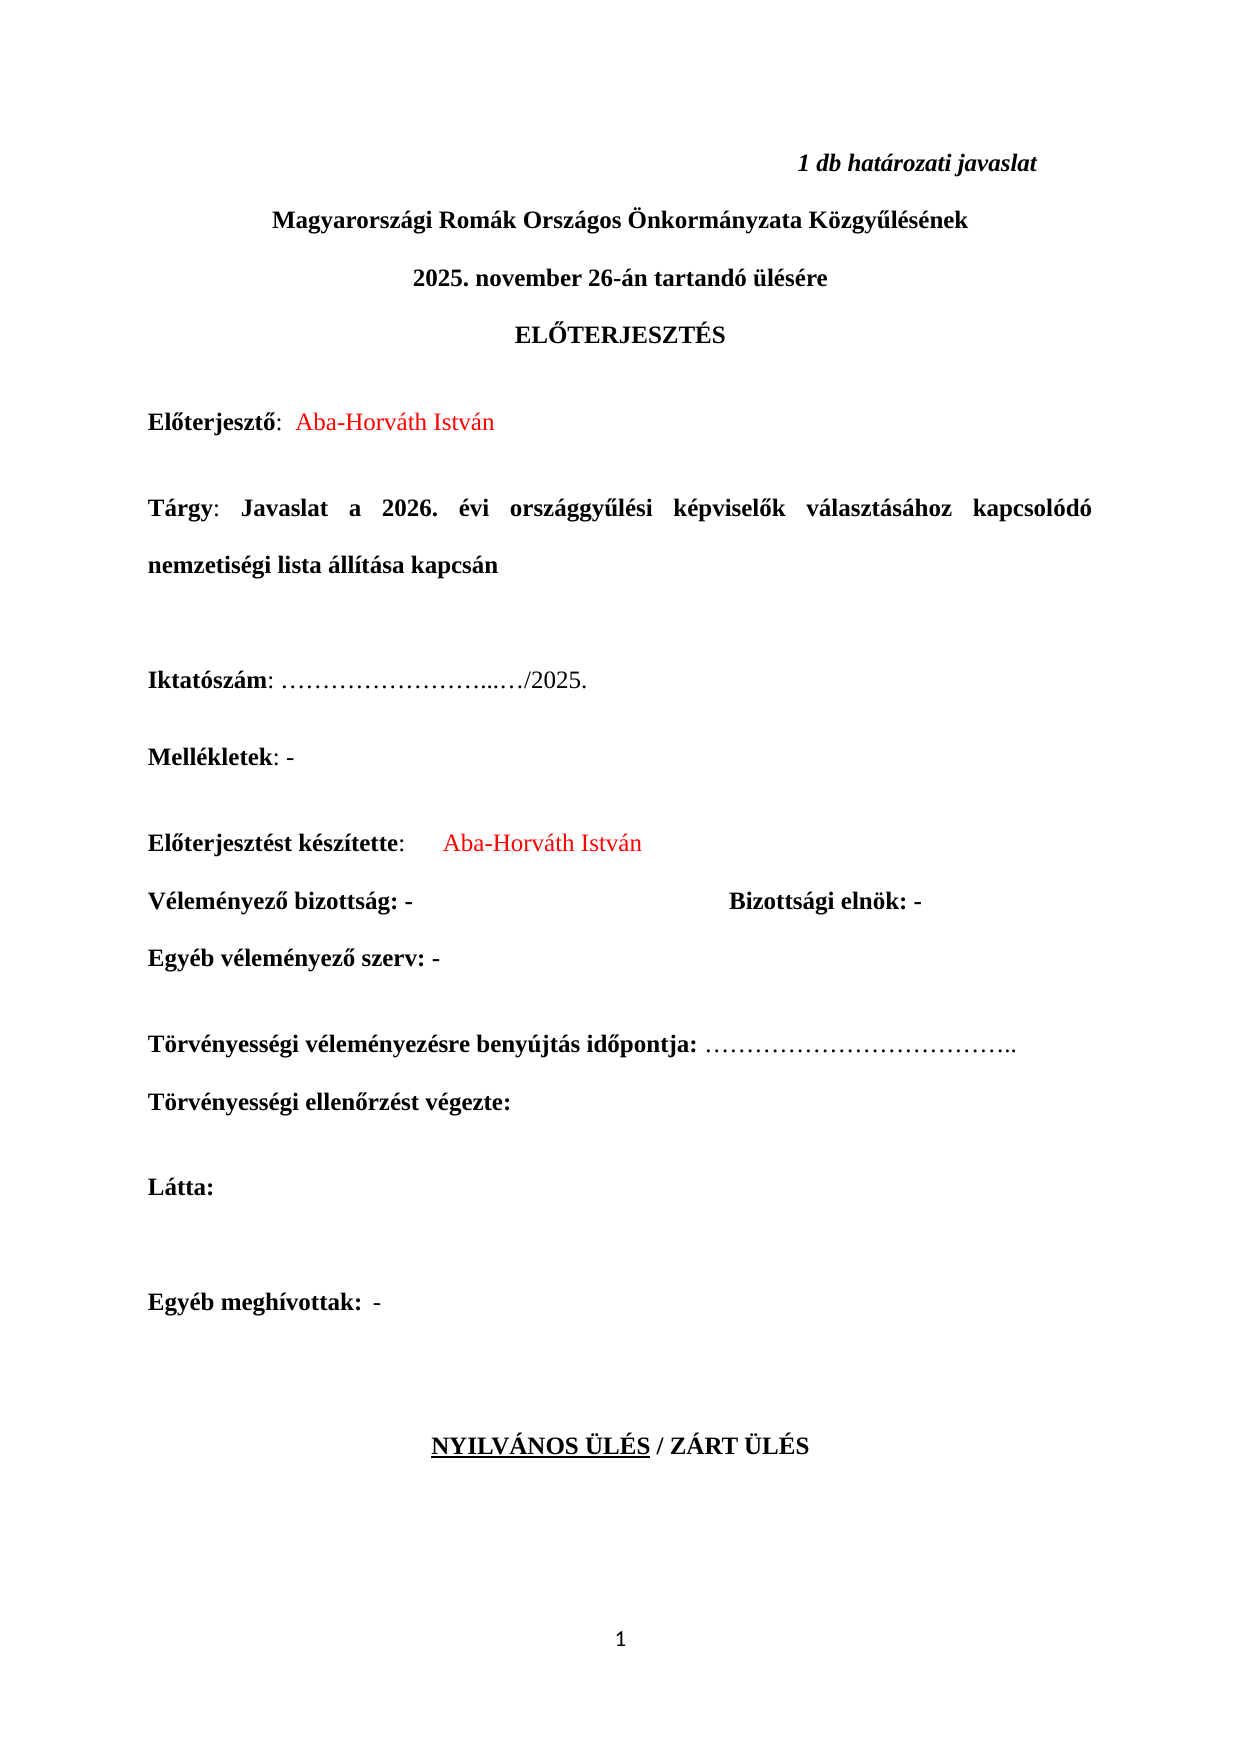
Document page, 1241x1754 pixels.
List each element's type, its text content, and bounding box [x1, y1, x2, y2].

text Tárgy: Javaslat a 2026. évi országgyűlési képviselők választásához kapcsolódó nemzetiségi lista állítása kapcsán [148, 493, 1093, 579]
text Egyéb meghívottak: - [148, 1287, 1093, 1316]
text Törvényességi véleményezésre benyújtás időpontja: ……………………………….. [148, 1029, 1093, 1058]
text Magyarországi Romák Országos Önkormányzata Közgyűlésének [148, 206, 1093, 234]
text Mellékletek: - [148, 742, 1093, 771]
text Véleményező bizottság: - Bizottsági elnök: - [148, 886, 1093, 914]
text Előterjesztést készítette: Aba-Horváth István [148, 828, 1093, 857]
text Előterjesztő: Aba-Horváth István [148, 407, 1093, 436]
text Törvényességi ellenőrzést végezte: [148, 1087, 1093, 1116]
text Látta: [148, 1172, 1093, 1201]
text NYILVÁNOS ÜLÉS / ZÁRT ÜLÉS [148, 1431, 1093, 1460]
text 1 db határozati javaslat [797, 148, 1093, 176]
text 2025. november 26-án tartandó ülésére [148, 263, 1093, 292]
text ELŐTERJESZTÉS [148, 321, 1093, 349]
text Egyéb véleményező szerv: - [148, 943, 1093, 972]
text Iktatószám: ……………………...…/2025. [148, 666, 1083, 694]
